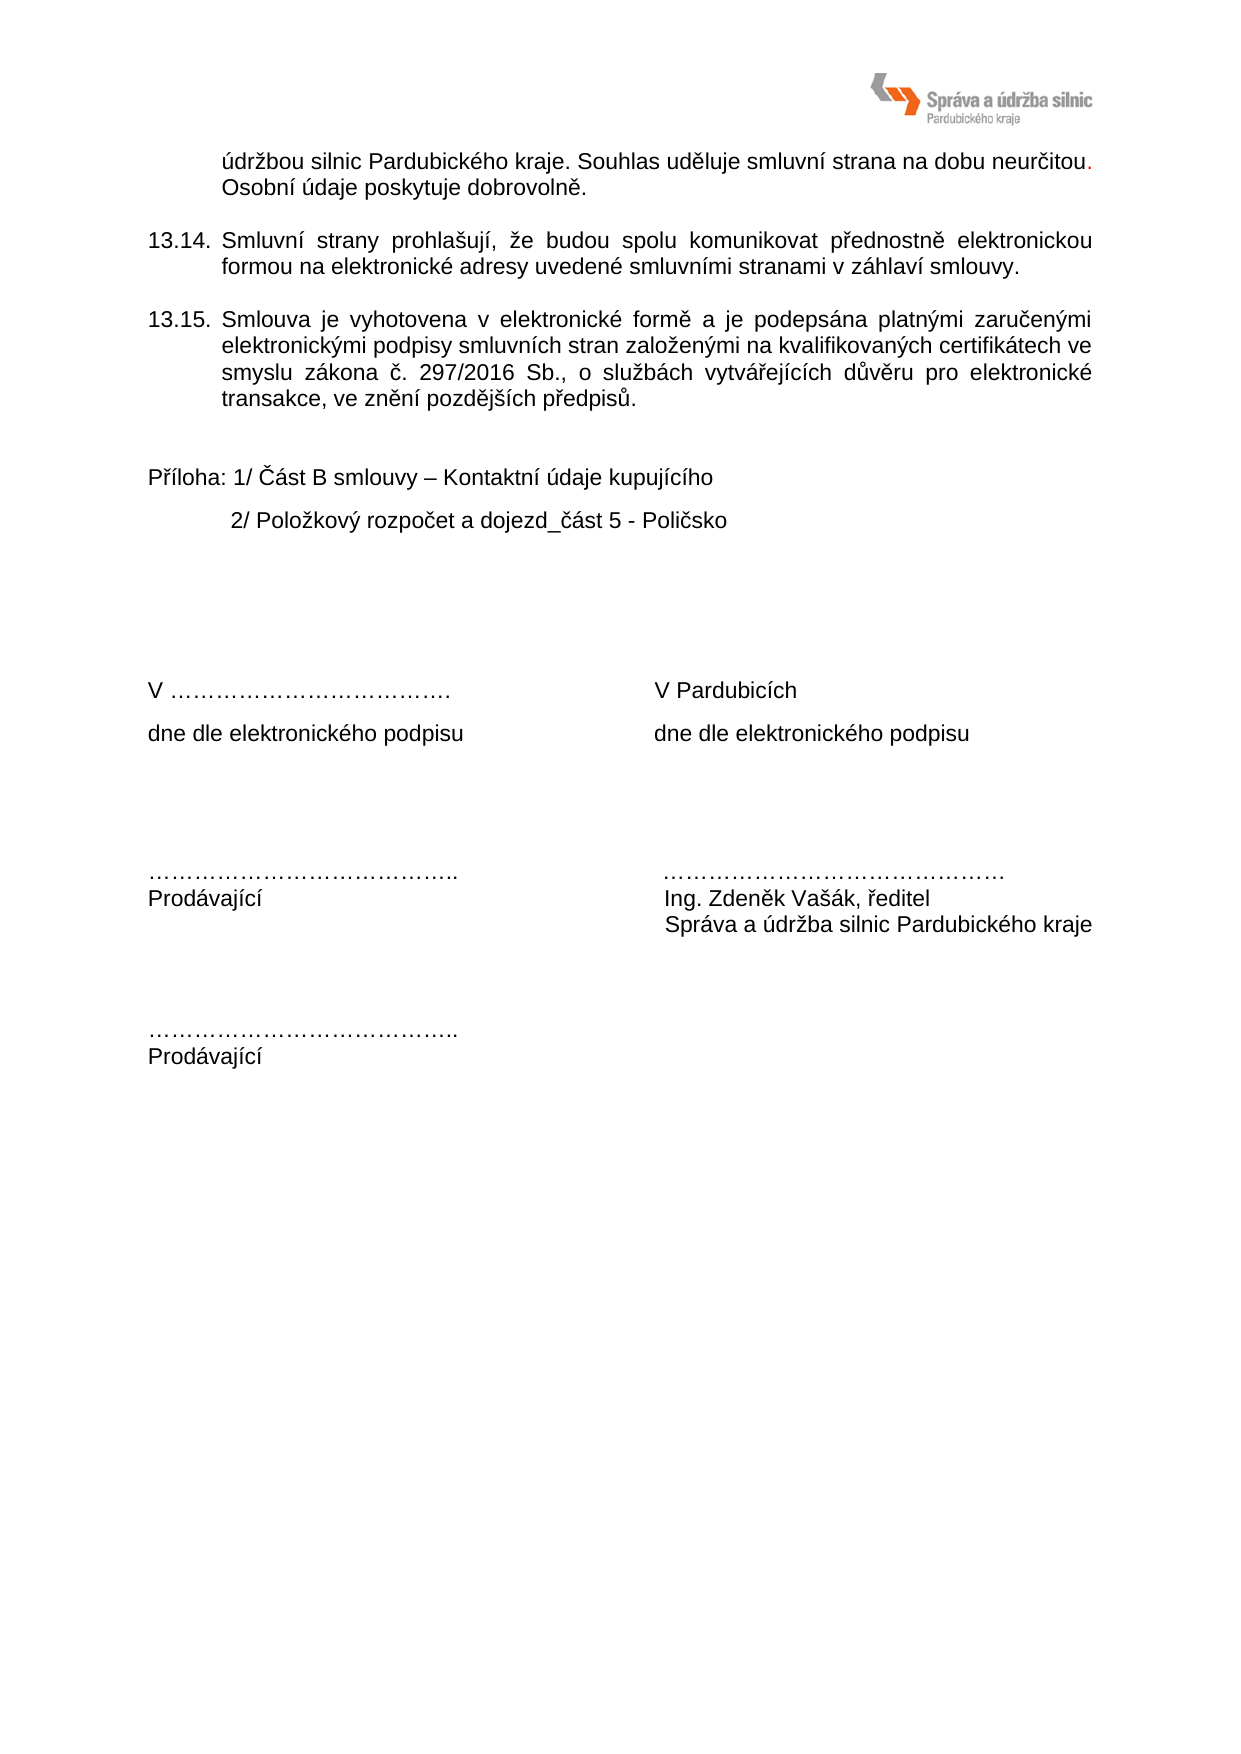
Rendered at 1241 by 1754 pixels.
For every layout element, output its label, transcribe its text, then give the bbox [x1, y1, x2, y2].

list V ………………………………. V Pardubicích [148, 677, 1093, 704]
text ………………………………….. [148, 1016, 1093, 1043]
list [148, 148, 1093, 200]
list 2/ Položkový rozpočet a dojezd_část 5 - Poličsko [148, 507, 1093, 533]
text ………………………………….. ……………………………………… [148, 858, 1093, 884]
list Příloha: 1/ Část B smlouvy – Kontaktní údaje kupujícího [148, 464, 1093, 490]
list Smlouva je vyhotovena v elektronické formě a je podepsána platnými zaručenými elektronickými podpisy smluvních stran založenými na kvalifikovaných certifikátech ve smyslu zákona č. 297/2016 Sb., o službách vytvářejících důvěru pro elektronické transakce, ve znění pozdějších předpisů. [148, 306, 1093, 411]
list Smluvní strany prohlašují, že budou spolu komunikovat přednostně elektronickou formou na elektronické adresy uvedené smluvními stranami v záhlaví smlouvy. [148, 227, 1093, 279]
picture [870, 73, 1093, 126]
text Prodávající Ing. Zdeněk Vašák, ředitel [148, 884, 1093, 911]
list dne dle elektronického podpisu dne dle elektronického podpisu [148, 720, 1093, 746]
text Správa a údržba silnic Pardubického kraje [591, 911, 1093, 937]
text Prodávající [148, 1043, 1093, 1069]
